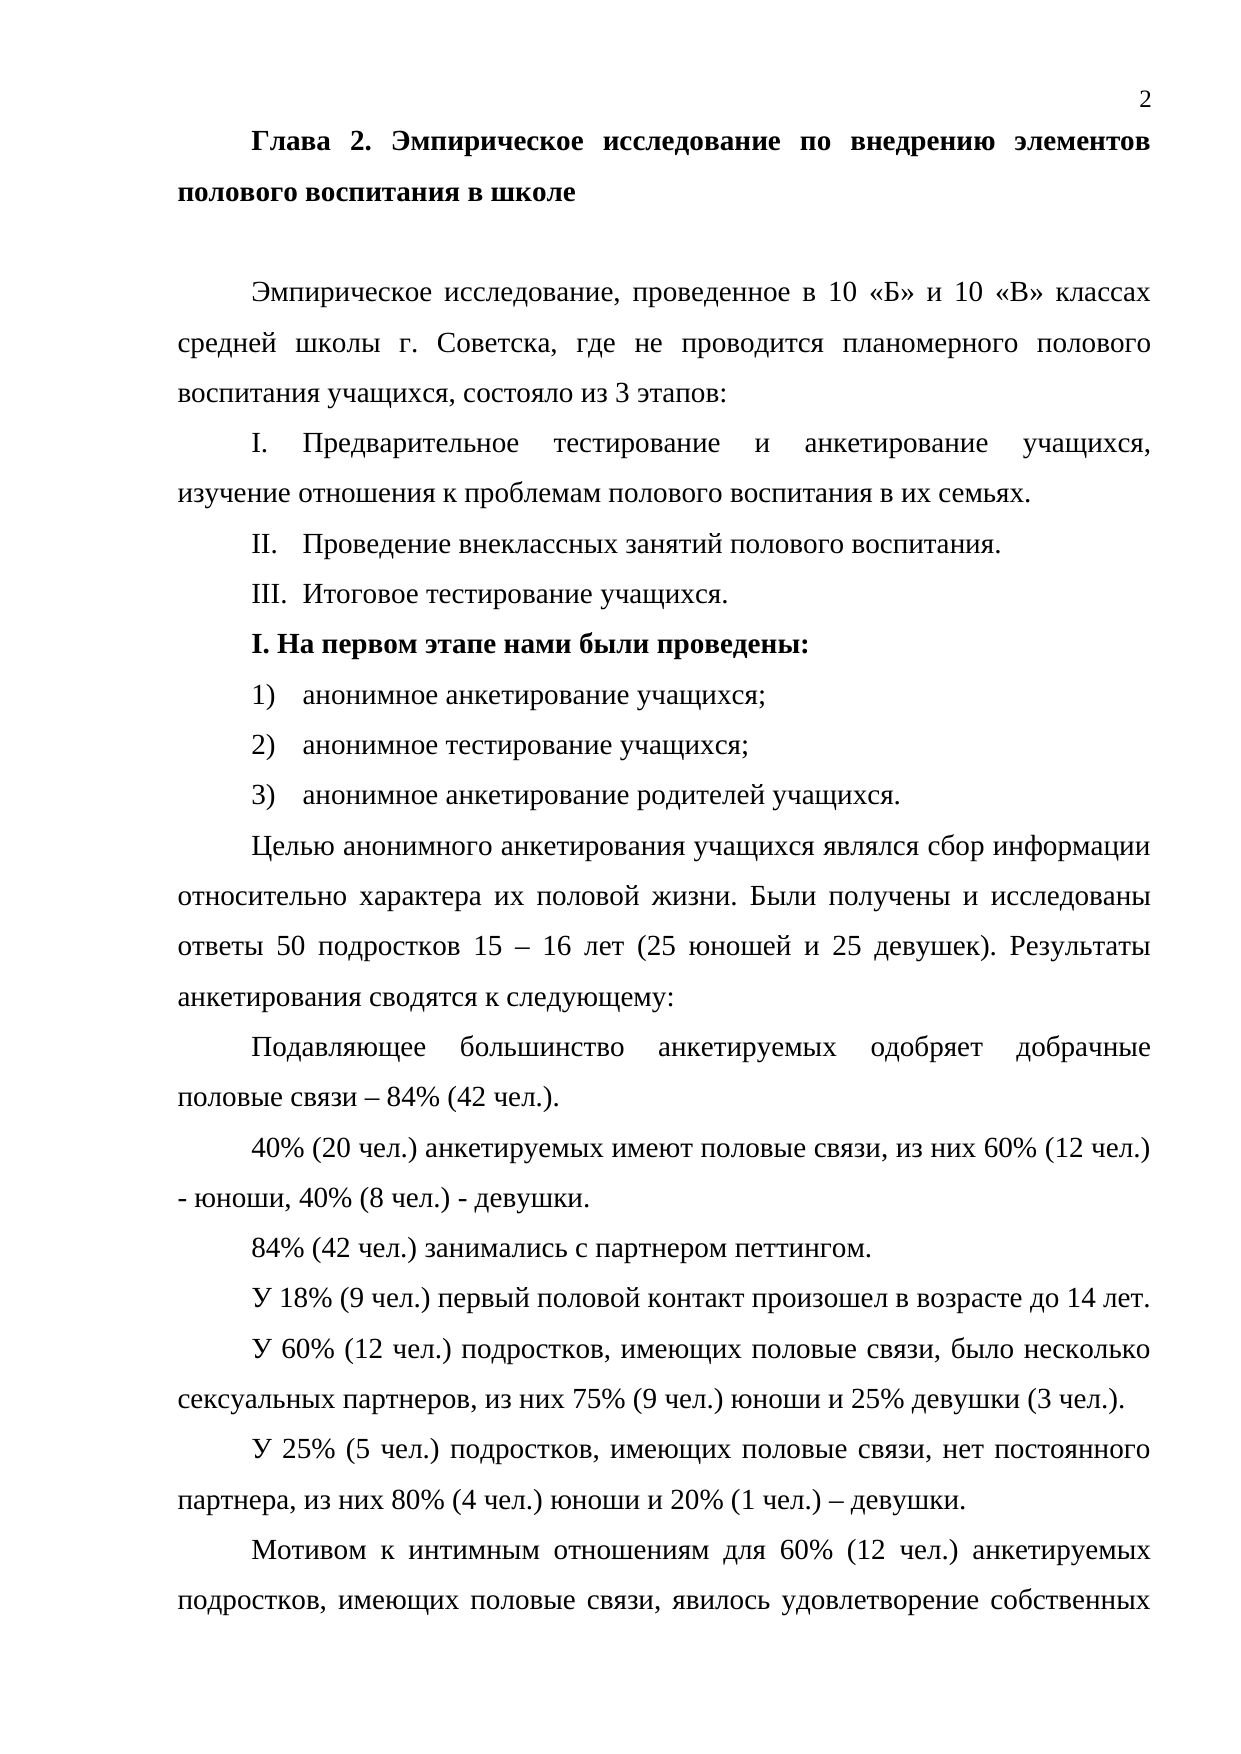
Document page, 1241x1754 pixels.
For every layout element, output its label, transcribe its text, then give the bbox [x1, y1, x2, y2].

text 40% (20 чел.) анкетируемых имеют половые связи, из них 60% (12 чел.) - юноши, 40% (8 чел.) - девушки. [177, 1130, 1152, 1213]
list анонимное тестирование учащихся; [177, 727, 1152, 761]
list анонимное анкетирование учащихся; [177, 677, 1152, 710]
text Целью анонимного анкетирования учащихся являлся сбор информации относительно характера их половой жизни. Были получены и исследованы ответы 50 подростков 15 – 16 лет (25 юношей и 25 девушек). Результаты анкетирования сводятся к следующему: [177, 828, 1152, 1012]
text Эмпирическое исследование, проведенное в 10 «Б» и 10 «В» классах средней школы г. Советска, где не проводится планомерного полового воспитания учащихся, состояло из 3 этапов: [177, 274, 1152, 408]
list Предварительное тестирование и анкетирование учащихся, изучение отношения к проблемам полового воспитания в их семьях. [177, 425, 1152, 509]
text Глава 2. Эмпирическое исследование по внедрению элементов полового воспитания в школе [177, 123, 1152, 207]
text 84% (42 чел.) занимались с партнером петтингом. [177, 1230, 1152, 1264]
text I. На первом этапе нами были проведены: [177, 627, 1152, 660]
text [177, 1532, 1152, 1616]
list анонимное анкетирование родителей учащихся. [177, 777, 1152, 811]
text У 25% (5 чел.) подростков, имеющих половые связи, нет постоянного партнера, из них 80% (4 чел.) юноши и 20% (1 чел.) – девушки. [177, 1432, 1152, 1515]
list Проведение внеклассных занятий полового воспитания. [177, 526, 1152, 559]
text У 60% (12 чел.) подростков, имеющих половые связи, было несколько сексуальных партнеров, из них 75% (9 чел.) юноши и 25% девушки (3 чел.). [177, 1331, 1152, 1415]
list Итоговое тестирование учащихся. [177, 576, 1152, 610]
text У 18% (9 чел.) первый половой контакт произошел в возрасте до 14 лет. [177, 1281, 1152, 1314]
text Подавляющее большинство анкетируемых одобряет добрачные половые связи – 84% (42 чел.). [177, 1029, 1152, 1113]
